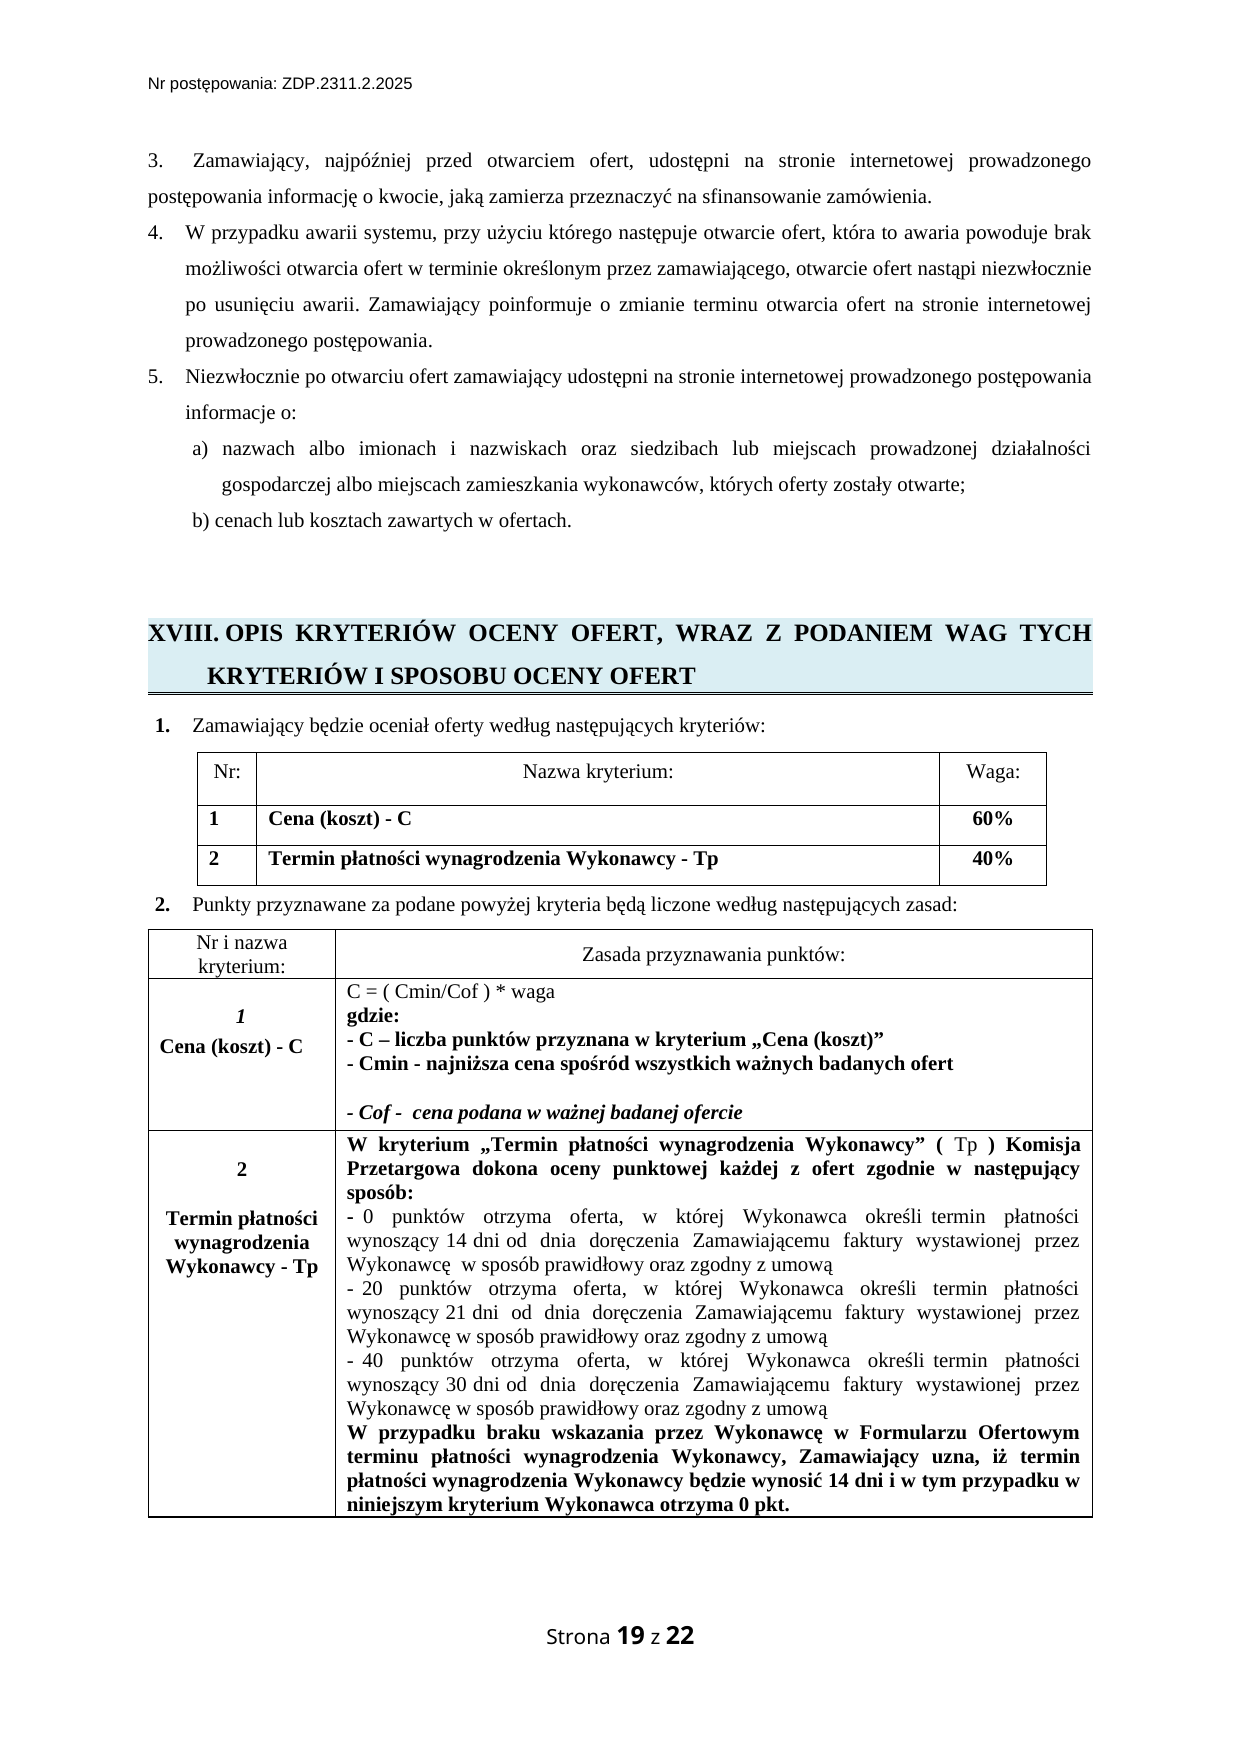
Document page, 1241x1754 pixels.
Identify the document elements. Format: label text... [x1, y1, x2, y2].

text 3. Zamawiający, najpóźniej przed otwarciem ofert, udostępni na stronie internetowej prowadzonego postępowania informację o kwocie, jaką zamierza przeznaczyć na sfinansowanie zamówienia. [148, 148, 1093, 208]
table_cell 1 [198, 806, 256, 845]
table_header Nr: [198, 753, 256, 804]
table_cell 1 Cena (koszt) - C [149, 979, 335, 1130]
table_cell 40% [940, 846, 1046, 885]
text XVIII. OPIS KRYTERIÓW OCENY OFERT, WRAZ Z PODANIEM WAG TYCH KRYTERIÓW I SPOSOBU OCENY OFERT [148, 618, 1093, 692]
table_cell Cena (koszt) - C [257, 806, 939, 845]
table_header Zasada przyznawania punktów: [336, 930, 1092, 978]
table_cell C = ( Cmin/Cof ) * waga gdzie: - C – liczba punktów przyznana w kryterium „Cena (koszt)” - Cmin - najniższa cena spośród wszystkich ważnych badanych ofert - Cof - cena podana w ważnej badanej ofercie [336, 979, 1092, 1130]
table_cell 2 [198, 846, 256, 885]
list Niezwłocznie po otwarciu ofert zamawiający udostępni na stronie internetowej prowadzonego postępowania informacje o: [148, 364, 1093, 424]
table_header Nr i nazwa kryterium: [149, 930, 335, 978]
table_cell Termin płatności wynagrodzenia Wykonawcy - Tp [257, 846, 939, 885]
table_header Nazwa kryterium: [257, 753, 939, 804]
table_header Waga: [940, 753, 1046, 804]
subtitle Zamawiający będzie oceniał oferty według następujących kryteriów: [154, 713, 1093, 737]
subtitle Punkty przyznawane za podane powyżej kryteria będą liczone według następujących zasad: [154, 892, 1093, 916]
list b) cenach lub kosztach zawartych w ofertach. [192, 508, 1093, 532]
table_cell 2 Termin płatności wynagrodzenia Wykonawcy - Tp [149, 1131, 335, 1516]
list a) nazwach albo imionach i nazwiskach oraz siedzibach lub miejscach prowadzonej działalności gospodarczej albo miejscach zamieszkania wykonawców, których oferty zostały otwarte; [192, 436, 1093, 496]
list W przypadku awarii systemu, przy użyciu którego następuje otwarcie ofert, która to awaria powoduje brak możliwości otwarcia ofert w terminie określonym przez zamawiającego, otwarcie ofert nastąpi niezwłocznie po usunięciu awarii. Zamawiający poinformuje o zmianie terminu otwarcia ofert na stronie internetowej prowadzonego postępowania. [148, 220, 1093, 352]
table_cell 60% [940, 806, 1046, 845]
table_cell W kryterium „Termin płatności wynagrodzenia Wykonawcy” ( Tp ) Komisja Przetargowa dokona oceny punktowej każdej z ofert zgodnie w następujący sposób: - 0 punktów otrzyma oferta, w której Wykonawca określi termin płatności wynoszący 14 dni od dnia doręczenia Zamawiającemu faktury wystawionej przez Wykonawcę w sposób prawidłowy oraz zgodny z umową - 20 punktów otrzyma oferta, w której Wykonawca określi termin płatności wynoszący 21 dni od dnia doręczenia Zamawiającemu faktury wystawionej przez Wykonawcę w sposób prawidłowy oraz zgodny z umową - 40 punktów otrzyma oferta, w której Wykonawca określi termin płatności wynoszący 30 dni od dnia doręczenia Zamawiającemu faktury wystawionej przez Wykonawcę w sposób prawidłowy oraz zgodny z umową W przypadku braku wskazania przez Wykonawcę w Formularzu Ofertowym terminu płatności wynagrodzenia Wykonawcy, Zamawiający uzna, iż termin płatności wynagrodzenia Wykonawcy będzie wynosić 14 dni i w tym przypadku w niniejszym kryterium Wykonawca otrzyma 0 pkt. [336, 1131, 1092, 1516]
